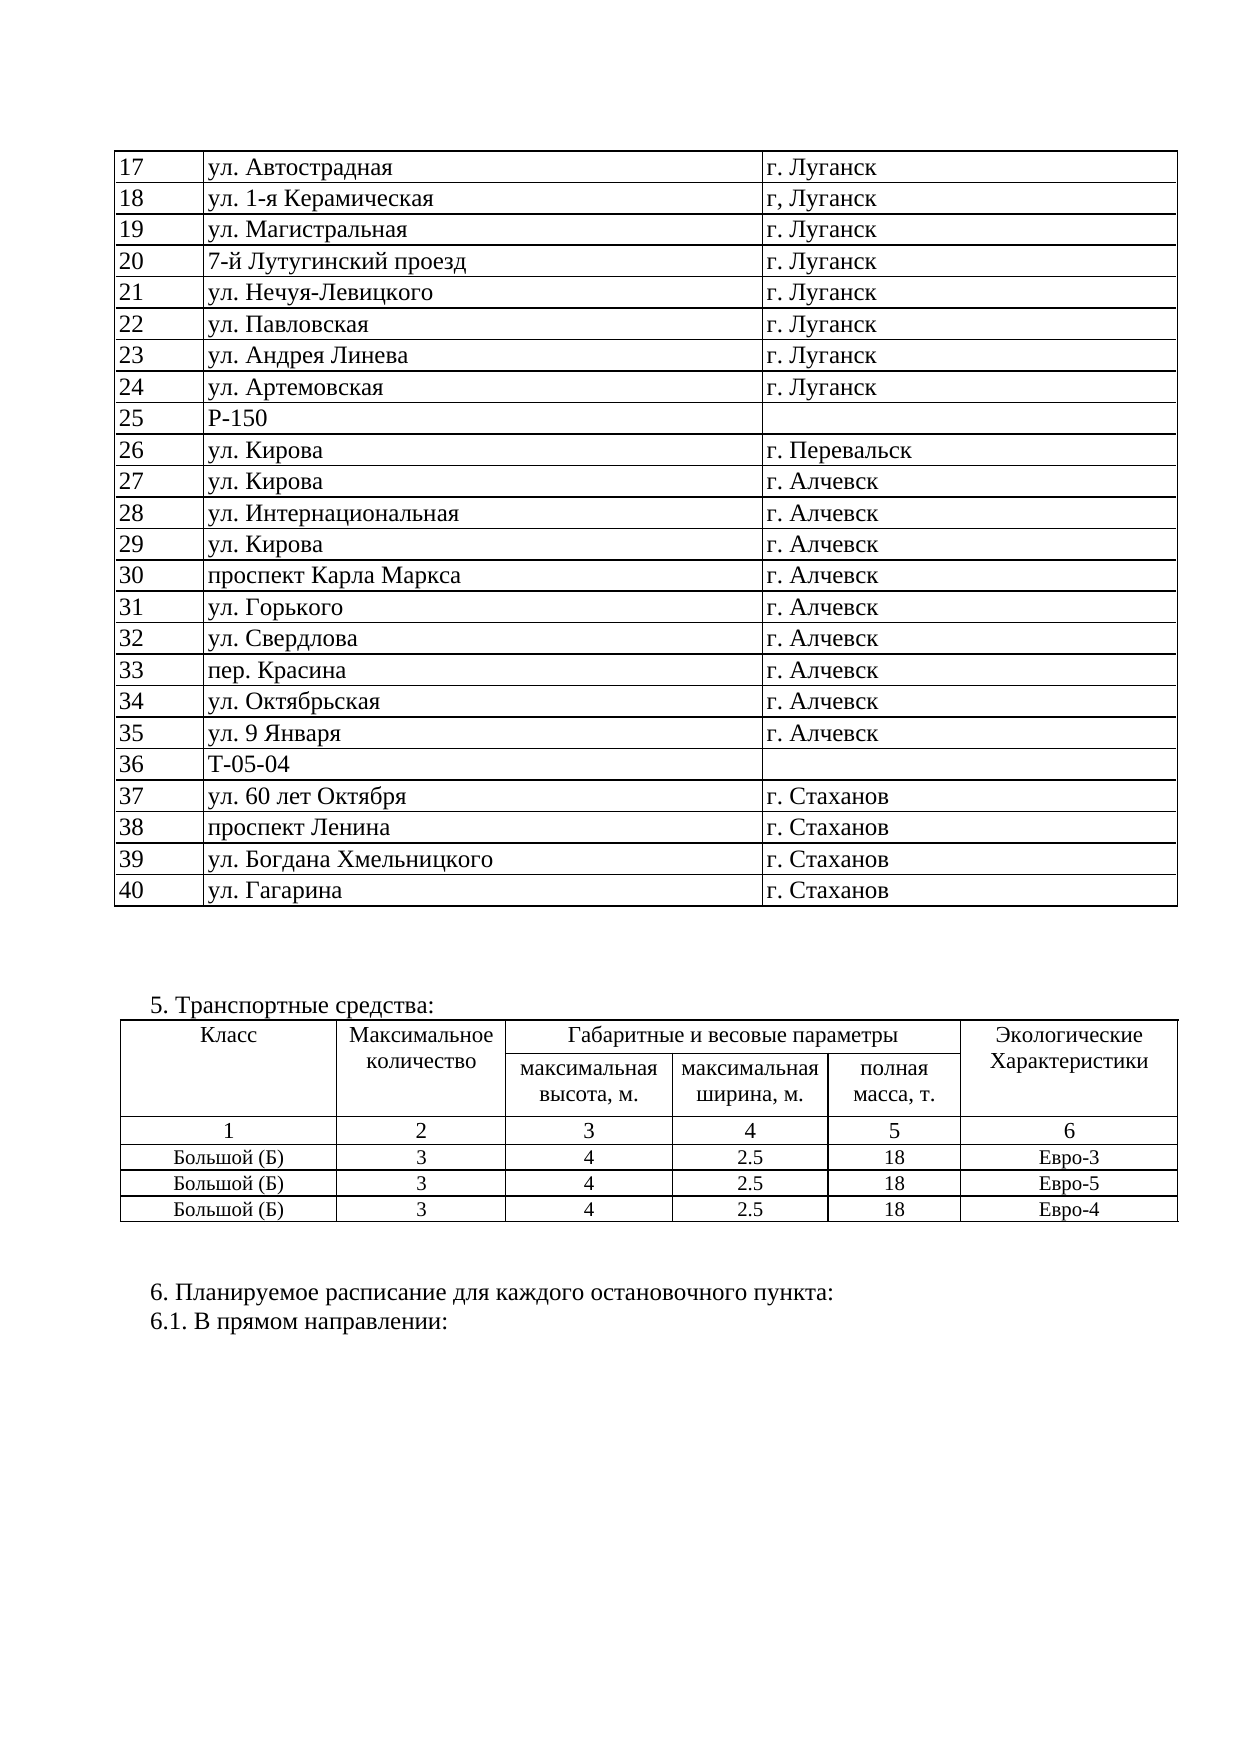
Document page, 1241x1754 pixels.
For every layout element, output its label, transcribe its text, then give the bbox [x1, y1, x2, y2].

table_cell г. Алчевск [763, 496, 1177, 527]
text 5. Транспортные средства: [150, 990, 1090, 1019]
table_cell ул. Горького [204, 592, 762, 622]
table_cell г. Перевальск [763, 433, 1177, 464]
table_cell ул. Октябрьская [204, 686, 762, 716]
table_cell 19 [115, 214, 203, 244]
table_cell 6 [961, 1117, 1177, 1144]
table_header Габаритные и весовые параметры [506, 1021, 960, 1052]
table_cell 40 [115, 875, 203, 905]
table_cell ул. Артемовская [204, 372, 762, 402]
table_cell Р-150 [204, 403, 762, 433]
table_cell 2.5 [673, 1145, 827, 1169]
table_cell г. Стаханов [763, 811, 1177, 842]
table_cell г, Луганск [763, 181, 1177, 213]
table_cell 22 [115, 308, 203, 339]
table_cell г. Стаханов [763, 842, 1177, 873]
table_cell г. Алчевск [763, 465, 1177, 496]
table_cell 36 [115, 749, 203, 779]
table_cell 3 [337, 1197, 505, 1221]
table_cell максимальная ширина, м. [673, 1054, 827, 1116]
table_cell 18 [829, 1171, 960, 1195]
table_cell 3 [337, 1145, 505, 1169]
table_cell г. Луганск [763, 276, 1177, 307]
table_cell 27 [115, 466, 203, 496]
table_cell [763, 748, 1177, 779]
table_cell пер. Красина [204, 655, 762, 685]
table_cell 3 [506, 1117, 672, 1144]
table_cell максимальная высота, м. [506, 1054, 672, 1116]
table_cell 34 [115, 686, 203, 716]
table_cell 31 [115, 591, 203, 622]
table_cell ул. Богдана Хмельницкого [204, 844, 762, 873]
table_cell 4 [506, 1197, 672, 1221]
table_cell Евро-3 [961, 1145, 1177, 1169]
table_cell г. Алчевск [763, 528, 1177, 559]
table_cell Т-05-04 [204, 749, 762, 779]
table_cell Евро-4 [961, 1197, 1177, 1221]
table_cell ул. Павловская [204, 309, 762, 339]
table_cell ул. Магистральная [204, 215, 762, 244]
table_cell [763, 402, 1177, 433]
table_cell 17 [115, 152, 203, 181]
table_cell г. Алчевск [763, 716, 1177, 748]
table_cell ул. 60 лет Октября [204, 781, 762, 811]
table_cell г. Алчевск [763, 559, 1177, 590]
table_cell г. Алчевск [763, 685, 1177, 716]
table_cell 25 [115, 403, 203, 433]
table_cell г. Алчевск [763, 653, 1177, 685]
table_cell г. Стаханов [763, 779, 1177, 811]
table_cell ул. Кирова [204, 529, 762, 559]
table_cell ул. Интернациональная [204, 498, 762, 527]
table_cell г. Стаханов [763, 874, 1177, 905]
table_cell г. Луганск [763, 307, 1177, 339]
table_cell 32 [115, 623, 203, 653]
table_header Максимальное количество [337, 1021, 505, 1116]
table_cell 37 [115, 780, 203, 811]
table_cell 30 [115, 560, 203, 590]
table_cell Большой (Б) [121, 1145, 336, 1169]
table_cell 3 [337, 1171, 505, 1195]
table_cell ул. Кирова [204, 435, 762, 464]
table_cell 2.5 [673, 1171, 827, 1195]
table_cell 29 [115, 529, 203, 559]
table_cell 26 [115, 434, 203, 464]
table_cell 33 [115, 654, 203, 685]
table_cell ул. Андрея Линева [204, 340, 762, 370]
table_cell Большой (Б) [121, 1197, 336, 1221]
table_cell 18 [829, 1145, 960, 1169]
table_cell ул. Гагарина [204, 875, 762, 905]
table_cell 18 [115, 183, 203, 213]
table_cell 4 [506, 1145, 672, 1169]
table_cell проспект Ленина [204, 812, 762, 842]
text 6.1. В прямом направлении: [150, 1306, 1090, 1335]
table_cell 7-й Лутугинский проезд [204, 246, 762, 276]
table_cell 2 [337, 1117, 505, 1144]
table_cell Евро-5 [961, 1171, 1177, 1195]
table_cell 23 [115, 340, 203, 370]
table_cell г. Алчевск [763, 622, 1177, 653]
table_cell Большой (Б) [121, 1171, 336, 1195]
table_cell г. Алчевск [763, 590, 1177, 622]
table_cell г. Луганск [763, 152, 1177, 181]
table_cell 5 [829, 1117, 960, 1144]
table_cell ул. Автострадная [204, 152, 762, 181]
table_cell 38 [115, 812, 203, 842]
table_cell 4 [506, 1171, 672, 1195]
table_header Экологические Характеристики [961, 1021, 1177, 1116]
table_cell ул. 9 Января [204, 718, 762, 748]
table_cell 24 [115, 371, 203, 402]
table_header Класс [121, 1021, 336, 1116]
table_cell 2.5 [673, 1197, 827, 1221]
table_cell ул. Свердлова [204, 623, 762, 653]
table_cell 28 [115, 497, 203, 527]
table_cell ул. Нечуя-Левицкого [204, 277, 762, 307]
table_cell полная масса, т. [829, 1054, 960, 1116]
table_cell 39 [115, 843, 203, 873]
table_cell г. Луганск [763, 339, 1177, 370]
text 6. Планируемое расписание для каждого остановочного пункта: [150, 1277, 1090, 1306]
table_cell 4 [673, 1117, 827, 1144]
table_cell 35 [115, 717, 203, 748]
table_cell 21 [115, 277, 203, 307]
table_cell г. Луганск [763, 213, 1177, 244]
table_cell 20 [115, 245, 203, 276]
table_cell проспект Карла Маркса [204, 561, 762, 590]
table_cell г. Луганск [763, 244, 1177, 276]
table_cell 18 [829, 1197, 960, 1221]
table_cell ул. Кирова [204, 466, 762, 496]
table_cell 1 [121, 1117, 336, 1144]
table_cell г. Луганск [763, 370, 1177, 402]
table_cell ул. 1-я Керамическая [204, 183, 762, 213]
